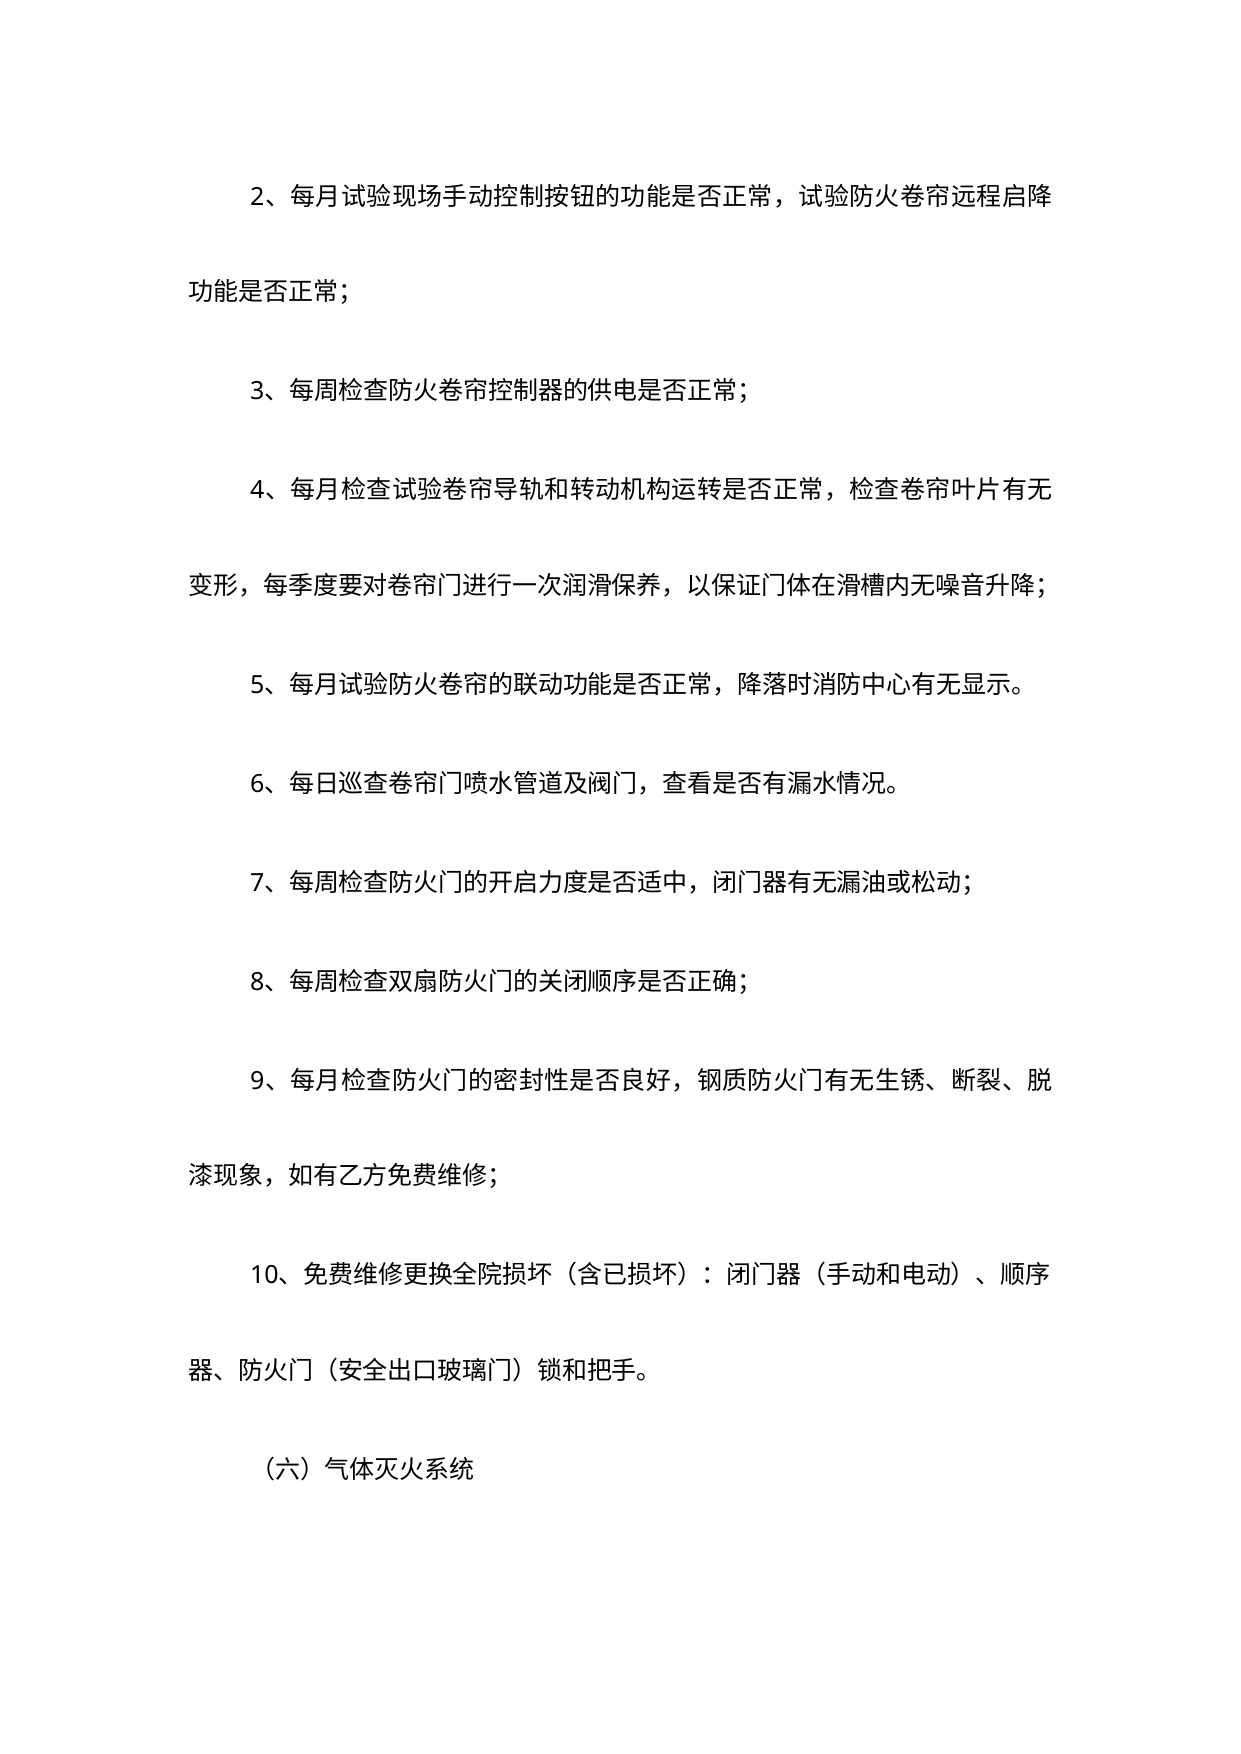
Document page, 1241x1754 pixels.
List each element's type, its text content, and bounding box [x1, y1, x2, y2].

text 7、每周检查防火门的开启力度是否适中，闭门器有无漏油或松动； [188, 848, 1053, 913]
text 10、免费维修更换全院损坏（含已损坏）：闭门器（手动和电动）、顺序器、防火门（安全出口玻璃门）锁和把手。 [188, 1240, 1053, 1401]
text 9、每月检查防火门的密封性是否良好，钢质防火门有无生锈、断裂、脱漆现象，如有乙方免费维修； [188, 1046, 1053, 1206]
text 5、每月试验防火卷帘的联动功能是否正常，降落时消防中心有无显示。 [188, 650, 1053, 715]
text 6、每日巡查卷帘门喷水管道及阀门，查看是否有漏水情况。 [188, 749, 1053, 814]
text （六）气体灭火系统 [188, 1435, 1053, 1500]
text 4、每月检查试验卷帘导轨和转动机构运转是否正常，检查卷帘叶片有无变形，每季度要对卷帘门进行一次润滑保养，以保证门体在滑槽内无噪音升降； [188, 455, 1053, 616]
text 3、每周检查防火卷帘控制器的供电是否正常； [188, 356, 1053, 421]
text 2、每月试验现场手动控制按钮的功能是否正常，试验防火卷帘远程启降功能是否正常； [188, 162, 1053, 322]
text 8、每周检查双扇防火门的关闭顺序是否正确； [188, 947, 1053, 1012]
